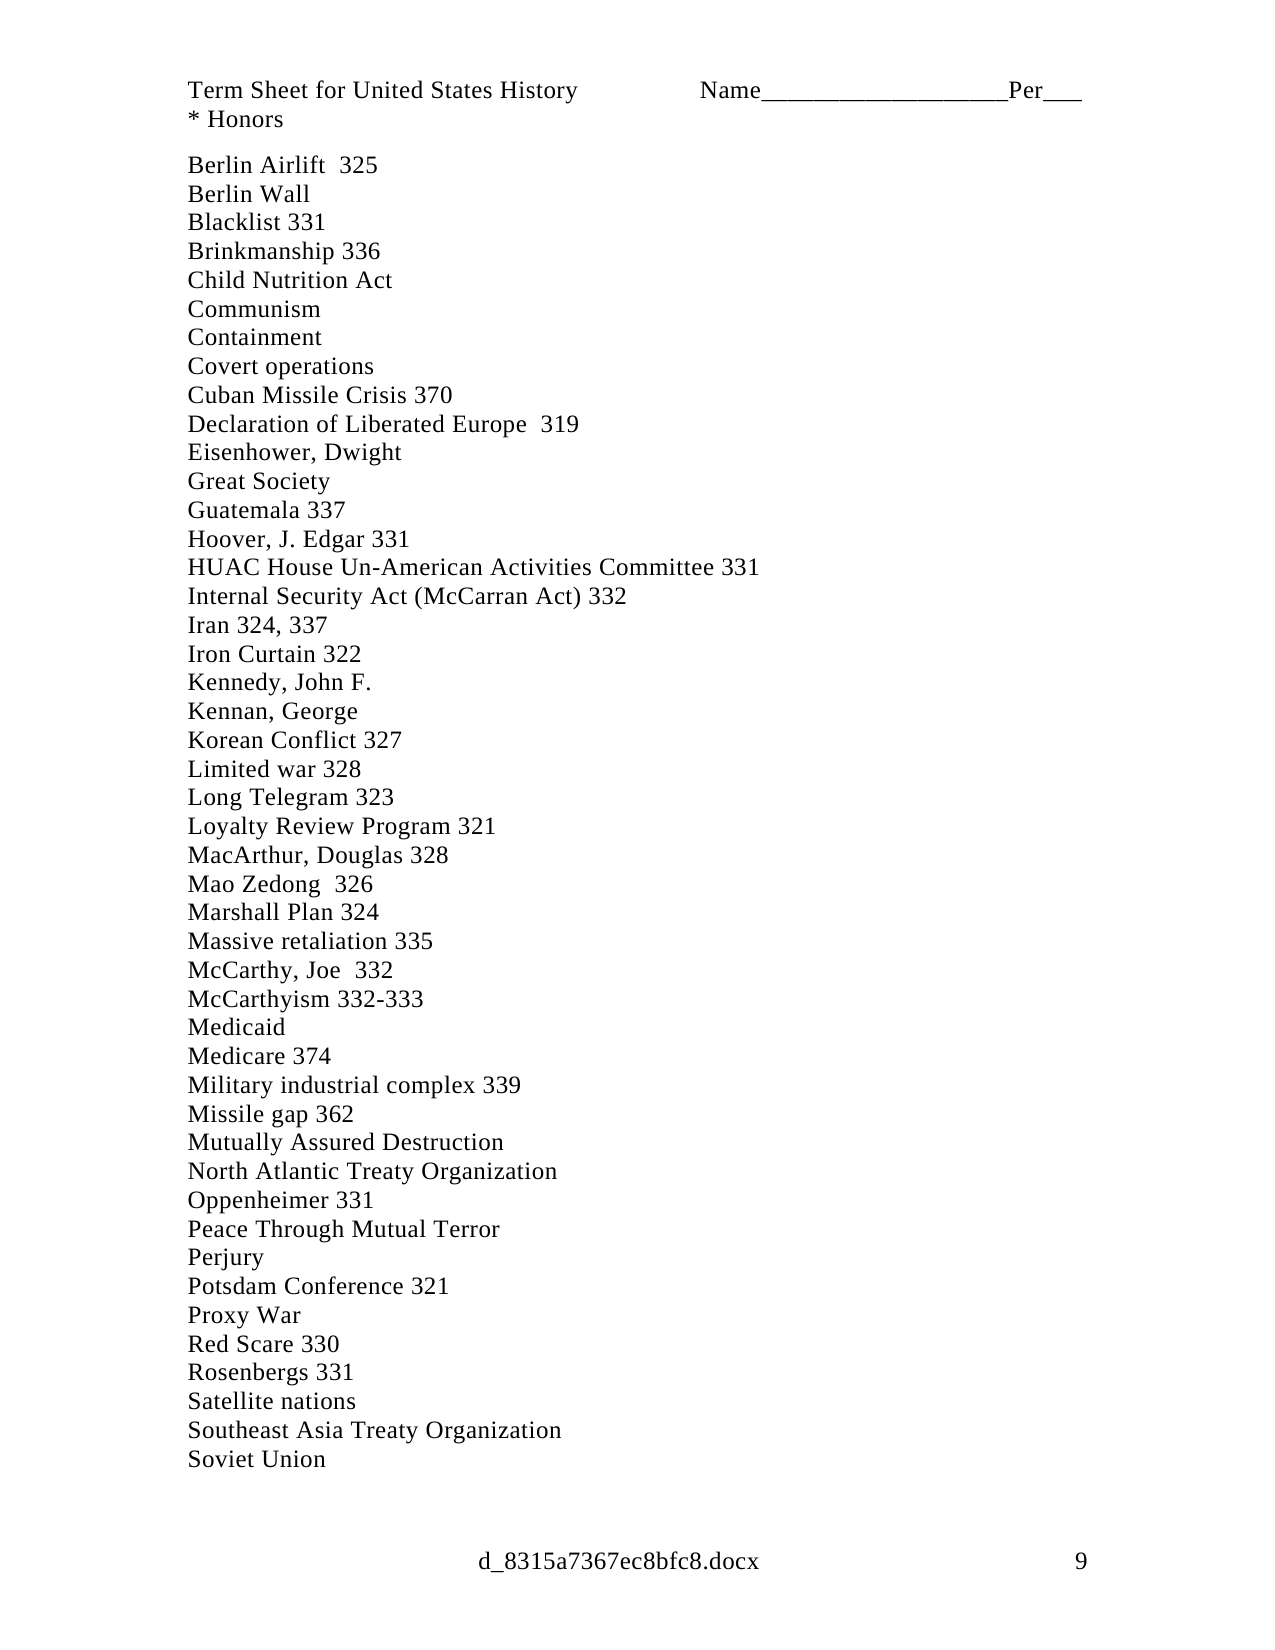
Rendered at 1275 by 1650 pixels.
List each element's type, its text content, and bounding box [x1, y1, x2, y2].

text Iron Curtain 322 [187, 639, 1087, 667]
text Brinkmanship 336 [187, 236, 1087, 265]
text Perjury [187, 1242, 1087, 1271]
text Iran 324, 337 [187, 610, 1087, 639]
text Berlin Airlift 325 [187, 150, 1087, 179]
text Communism [187, 294, 1087, 322]
text Internal Security Act (McCarran Act) 332 [187, 581, 1087, 610]
text Medicaid [187, 1012, 1087, 1041]
text Limited war 328 [187, 754, 1087, 782]
text Great Society [187, 466, 1087, 495]
text McCarthy, Joe 332 [187, 955, 1087, 984]
text Oppenheimer 331 [187, 1185, 1087, 1214]
text Cuban Missile Crisis 370 [187, 380, 1087, 409]
text Rosenbergs 331 [187, 1357, 1087, 1386]
text Kennan, George [187, 696, 1087, 725]
text Berlin Wall [187, 179, 1087, 207]
text Missile gap 362 [187, 1099, 1087, 1127]
text Marshall Plan 324 [187, 897, 1087, 926]
text Soviet Union [187, 1444, 1087, 1472]
text Massive retaliation 335 [187, 926, 1087, 955]
text Korean Conflict 327 [187, 725, 1087, 754]
text Satellite nations [187, 1386, 1087, 1415]
text Long Telegram 323 [187, 782, 1087, 811]
text Hoover, J. Edgar 331 [187, 524, 1087, 552]
text Southeast Asia Treaty Organization [187, 1415, 1087, 1444]
text McCarthyism 332-333 [187, 984, 1087, 1012]
text Medicare 374 [187, 1041, 1087, 1070]
text Military industrial complex 339 [187, 1070, 1087, 1099]
text Containment [187, 322, 1087, 351]
text Proxy War [187, 1300, 1087, 1329]
text Kennedy, John F. [187, 667, 1087, 696]
text Peace Through Mutual Terror [187, 1214, 1087, 1242]
text Declaration of Liberated Europe 319 [187, 409, 1087, 437]
text Red Scare 330 [187, 1329, 1087, 1357]
text Covert operations [187, 351, 1087, 380]
text Child Nutrition Act [187, 265, 1087, 294]
text Potsdam Conference 321 [187, 1271, 1087, 1300]
text Mutually Assured Destruction [187, 1127, 1087, 1156]
text MacArthur, Douglas 328 Mao Zedong 326 [187, 840, 1087, 897]
text Loyalty Review Program 321 [187, 811, 1087, 840]
text HUAC House Un-American Activities Committee 331 [187, 552, 1087, 581]
text Guatemala 337 [187, 495, 1087, 524]
text Eisenhower, Dwight [187, 437, 1087, 466]
text North Atlantic Treaty Organization [187, 1156, 1087, 1185]
text Blacklist 331 [187, 207, 1087, 236]
